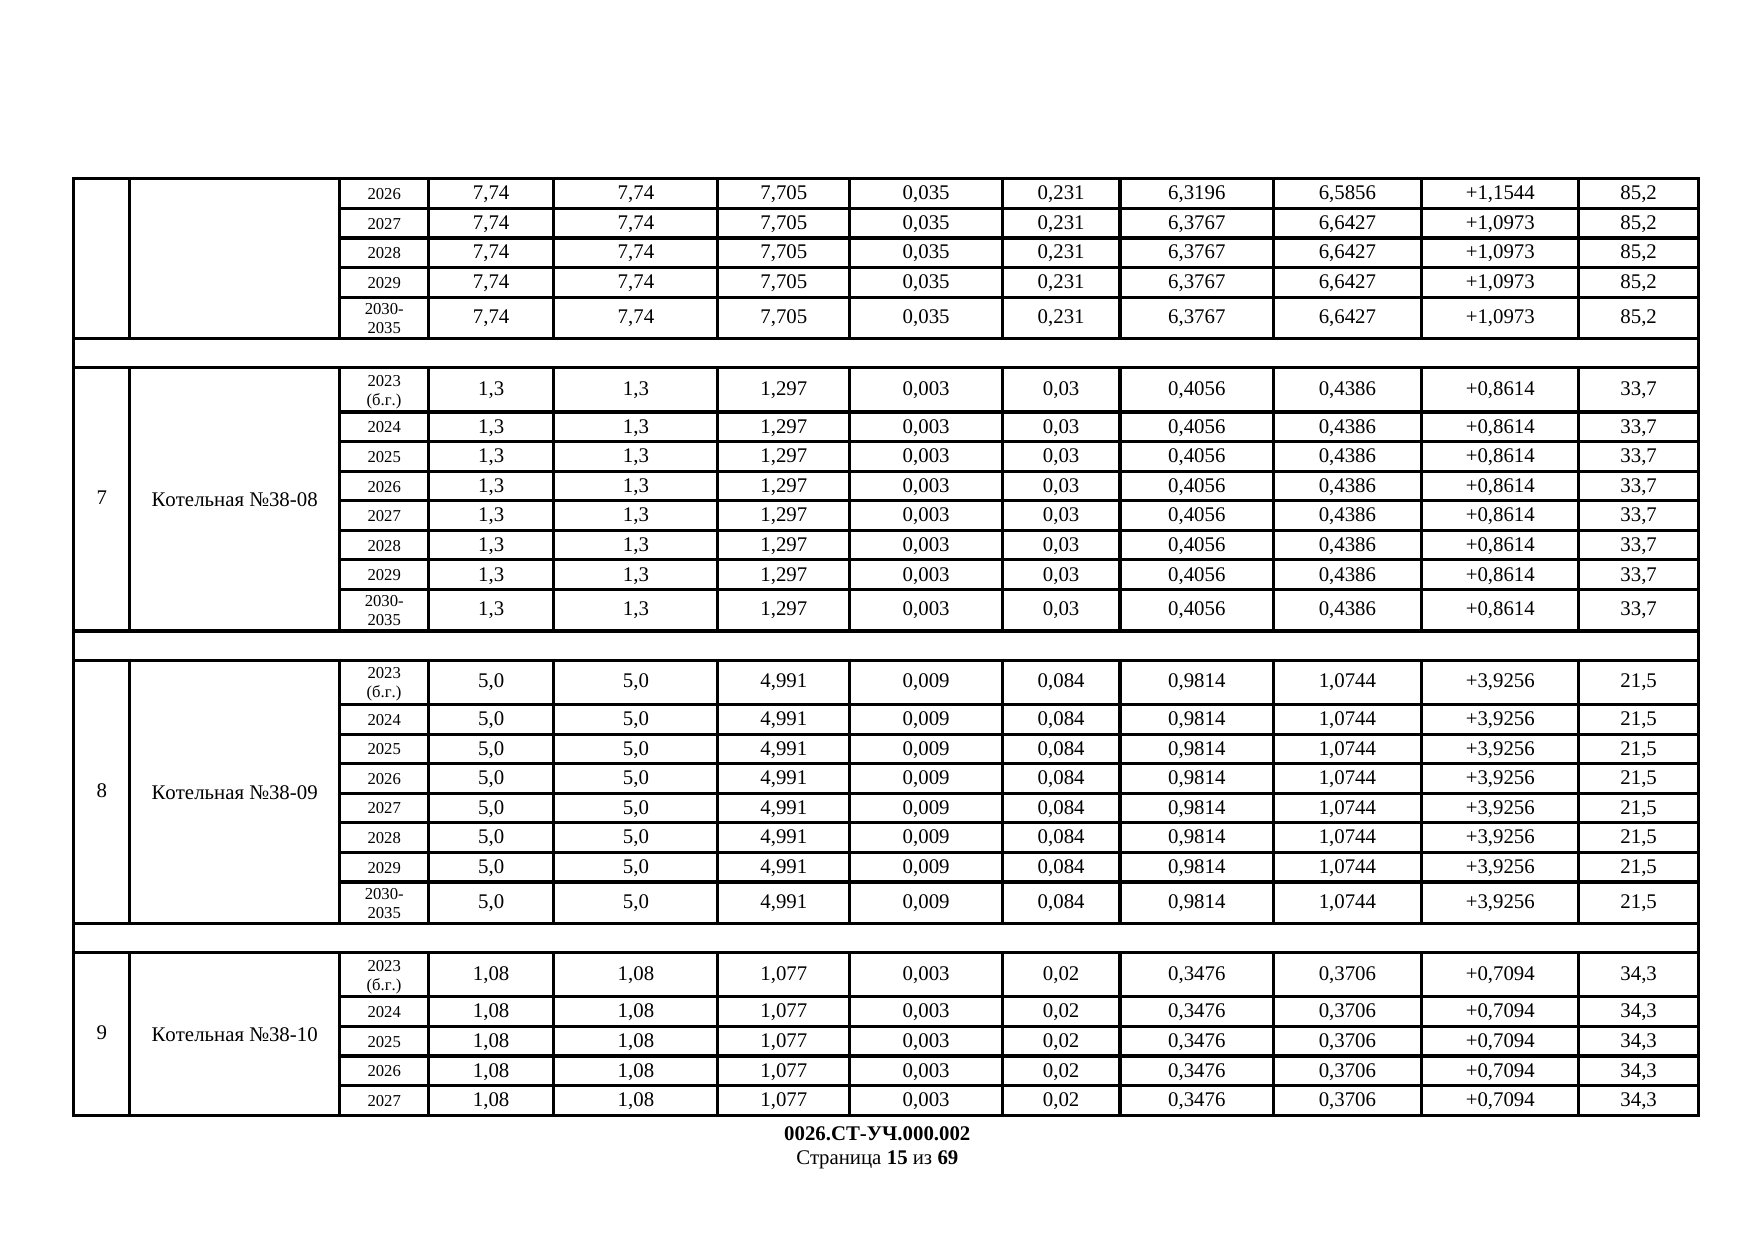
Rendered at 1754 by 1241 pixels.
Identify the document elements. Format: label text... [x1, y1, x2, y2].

table_cell 33,7 [1580, 591, 1697, 629]
table_cell 6,3767 [1122, 299, 1272, 337]
table_cell 0,3476 [1122, 998, 1272, 1025]
table_cell 1,077 [719, 1028, 848, 1054]
table_cell 0,009 [851, 824, 1001, 851]
table_cell +3,9256 [1423, 765, 1577, 792]
table_cell 5,0 [555, 662, 716, 703]
table_cell 1,297 [719, 414, 848, 440]
table_cell 6,6427 [1275, 299, 1420, 337]
table_cell 0,003 [851, 1058, 1001, 1084]
table_cell 0,009 [851, 662, 1001, 703]
table_cell 0,03 [1004, 414, 1118, 440]
table_cell 0,003 [851, 502, 1001, 529]
table_cell 0,4056 [1122, 532, 1272, 558]
table_cell +0,7094 [1423, 1058, 1577, 1084]
table_cell 6,6427 [1275, 210, 1420, 236]
table_cell 0,009 [851, 706, 1001, 732]
table_cell 6,3196 [1122, 180, 1272, 207]
table_cell 0,035 [851, 269, 1001, 296]
table_cell +0,8614 [1423, 414, 1577, 440]
table_cell 0,03 [1004, 502, 1118, 529]
table_cell 7,705 [719, 210, 848, 236]
table_cell 0,003 [851, 954, 1001, 995]
table_cell 0,9814 [1122, 795, 1272, 821]
table_cell [75, 340, 1697, 366]
table_cell 0,3476 [1122, 954, 1272, 995]
table_cell 1,0744 [1275, 736, 1420, 762]
table_cell 7,74 [555, 240, 716, 266]
table_cell 5,0 [555, 765, 716, 792]
table_cell 0,4056 [1122, 473, 1272, 499]
table_cell +1,0973 [1423, 210, 1577, 236]
table_cell 0,3476 [1122, 1028, 1272, 1054]
table_cell 0,4056 [1122, 414, 1272, 440]
table_cell 21,5 [1580, 662, 1697, 703]
table_cell 2025 [341, 736, 427, 762]
table_cell 1,0744 [1275, 706, 1420, 732]
table_cell 0,009 [851, 736, 1001, 762]
table_cell 1,297 [719, 369, 848, 410]
table_cell 1,297 [719, 591, 848, 629]
table_cell 1,0744 [1275, 824, 1420, 851]
table_cell 21,5 [1580, 884, 1697, 922]
table_cell Котельная №38-10 [131, 954, 338, 1113]
table_cell 7 [75, 369, 128, 629]
table_cell 33,7 [1580, 414, 1697, 440]
table_cell 6,3767 [1122, 210, 1272, 236]
table_cell 0,4056 [1122, 561, 1272, 588]
table_cell 5,0 [555, 824, 716, 851]
table_cell 1,077 [719, 1087, 848, 1113]
table_cell 1,0744 [1275, 854, 1420, 880]
table_cell +0,8614 [1423, 591, 1577, 629]
table_cell 0,084 [1004, 706, 1118, 732]
table_cell 0,3706 [1275, 1028, 1420, 1054]
table_cell 5,0 [555, 884, 716, 922]
table_cell 5,0 [430, 795, 552, 821]
table_cell 0,009 [851, 795, 1001, 821]
table_cell 0,231 [1004, 240, 1118, 266]
table_cell 0,4386 [1275, 561, 1420, 588]
table_cell +1,0973 [1423, 269, 1577, 296]
table_cell 33,7 [1580, 369, 1697, 410]
table_cell 0,003 [851, 561, 1001, 588]
table_cell 4,991 [719, 884, 848, 922]
table_cell 5,0 [555, 706, 716, 732]
table_cell +0,7094 [1423, 1028, 1577, 1054]
table_cell Котельная №38-08 [131, 369, 338, 629]
table_cell 7,74 [555, 180, 716, 207]
table_cell [75, 925, 1697, 951]
table_cell 1,3 [555, 473, 716, 499]
table_cell +3,9256 [1423, 824, 1577, 851]
table_cell 1,3 [555, 591, 716, 629]
table_cell 1,08 [555, 954, 716, 995]
table_cell 2023 (б.г.) [341, 369, 427, 410]
table_cell 0,9814 [1122, 854, 1272, 880]
table_cell 0,084 [1004, 736, 1118, 762]
table_cell 0,084 [1004, 884, 1118, 922]
table_cell 6,3767 [1122, 269, 1272, 296]
table_cell 7,705 [719, 299, 848, 337]
table_cell 1,0744 [1275, 662, 1420, 703]
table_cell 85,2 [1580, 180, 1697, 207]
table_cell 0,035 [851, 210, 1001, 236]
table_cell 2028 [341, 532, 427, 558]
table_cell 7,74 [430, 299, 552, 337]
table_cell +1,1544 [1423, 180, 1577, 207]
table_cell 1,3 [555, 443, 716, 469]
table_cell 34,3 [1580, 1087, 1697, 1113]
table_cell 33,7 [1580, 473, 1697, 499]
table_cell 1,3 [555, 369, 716, 410]
table_cell 0,9814 [1122, 662, 1272, 703]
table_cell 1,08 [555, 1087, 716, 1113]
table_cell 2023 (б.г.) [341, 662, 427, 703]
table_cell 8 [75, 662, 128, 922]
table_cell 4,991 [719, 736, 848, 762]
table_cell 0,003 [851, 1087, 1001, 1113]
table_cell 7,74 [430, 210, 552, 236]
table_cell 7,705 [719, 269, 848, 296]
table_cell 2026 [341, 1058, 427, 1084]
table_cell 2029 [341, 854, 427, 880]
table_cell 0,035 [851, 180, 1001, 207]
table_cell 1,297 [719, 443, 848, 469]
table_cell 2023 (б.г.) [341, 954, 427, 995]
table_cell 34,3 [1580, 998, 1697, 1025]
table_cell 1,297 [719, 473, 848, 499]
table_cell 5,0 [555, 736, 716, 762]
table_cell 1,0744 [1275, 795, 1420, 821]
table_cell 0,9814 [1122, 706, 1272, 732]
table_cell 1,077 [719, 954, 848, 995]
table_cell 1,077 [719, 998, 848, 1025]
table_cell 0,4056 [1122, 502, 1272, 529]
table_cell 0,4386 [1275, 414, 1420, 440]
table_cell 0,035 [851, 299, 1001, 337]
table_cell +0,8614 [1423, 561, 1577, 588]
table_cell 2024 [341, 706, 427, 732]
table_cell 0,003 [851, 473, 1001, 499]
table_cell 0,03 [1004, 369, 1118, 410]
table_cell 1,08 [555, 998, 716, 1025]
table_cell +3,9256 [1423, 854, 1577, 880]
table_cell 0,3476 [1122, 1058, 1272, 1084]
table_cell 1,3 [430, 502, 552, 529]
table_cell +3,9256 [1423, 884, 1577, 922]
table_cell 0,03 [1004, 473, 1118, 499]
table_cell 0,009 [851, 765, 1001, 792]
table_cell 2030- 2035 [341, 591, 427, 629]
table_cell 21,5 [1580, 736, 1697, 762]
table_cell 0,3706 [1275, 1087, 1420, 1113]
table_cell 1,3 [555, 502, 716, 529]
table_cell 0,009 [851, 884, 1001, 922]
table_cell 0,084 [1004, 854, 1118, 880]
table_cell 1,3 [430, 414, 552, 440]
table_cell 1,08 [555, 1058, 716, 1084]
table_cell 2027 [341, 210, 427, 236]
table_cell 0,231 [1004, 269, 1118, 296]
table_cell 1,3 [555, 414, 716, 440]
table_cell 7,705 [719, 180, 848, 207]
table_cell 1,0744 [1275, 884, 1420, 922]
table_cell 7,74 [430, 240, 552, 266]
table_cell 2024 [341, 998, 427, 1025]
table_cell 0,02 [1004, 1087, 1118, 1113]
table_cell 0,4056 [1122, 369, 1272, 410]
table_cell 2027 [341, 502, 427, 529]
table_cell 33,7 [1580, 502, 1697, 529]
table_cell 1,3 [555, 561, 716, 588]
table_cell 0,9814 [1122, 824, 1272, 851]
table_cell 6,6427 [1275, 269, 1420, 296]
table_cell 0,03 [1004, 591, 1118, 629]
table_cell 0,003 [851, 591, 1001, 629]
table_cell 0,084 [1004, 795, 1118, 821]
table_cell 0,4386 [1275, 532, 1420, 558]
table_cell 2027 [341, 795, 427, 821]
table_cell 0,3706 [1275, 1058, 1420, 1084]
table_cell +0,8614 [1423, 473, 1577, 499]
table_cell 34,3 [1580, 1028, 1697, 1054]
table_cell 4,991 [719, 854, 848, 880]
table_cell 33,7 [1580, 561, 1697, 588]
table_cell 5,0 [430, 736, 552, 762]
table_cell 0,3476 [1122, 1087, 1272, 1113]
table_cell 1,3 [555, 532, 716, 558]
table_cell +0,8614 [1423, 443, 1577, 469]
table_cell 1,3 [430, 591, 552, 629]
table_cell 33,7 [1580, 443, 1697, 469]
table_cell +3,9256 [1423, 795, 1577, 821]
table_cell 4,991 [719, 706, 848, 732]
table_cell 0,084 [1004, 824, 1118, 851]
table_cell 2027 [341, 1087, 427, 1113]
table_cell 0,231 [1004, 180, 1118, 207]
table_cell 2029 [341, 269, 427, 296]
table_cell 21,5 [1580, 706, 1697, 732]
table_cell 4,991 [719, 662, 848, 703]
table_cell 5,0 [430, 824, 552, 851]
table_cell 0,003 [851, 532, 1001, 558]
table_cell 0,9814 [1122, 765, 1272, 792]
table_cell 5,0 [430, 662, 552, 703]
table_cell 1,297 [719, 502, 848, 529]
table_cell Котельная №38-09 [131, 662, 338, 922]
table_cell 2028 [341, 824, 427, 851]
table_cell 6,6427 [1275, 240, 1420, 266]
table_cell 1,3 [430, 369, 552, 410]
table_cell 0,4386 [1275, 443, 1420, 469]
table_cell 85,2 [1580, 240, 1697, 266]
table_cell 34,3 [1580, 954, 1697, 995]
table_cell 21,5 [1580, 765, 1697, 792]
table_cell 6,3767 [1122, 240, 1272, 266]
table_cell 1,08 [430, 1058, 552, 1084]
table_cell 33,7 [1580, 532, 1697, 558]
table_cell 1,08 [430, 954, 552, 995]
table_cell 0,4386 [1275, 369, 1420, 410]
table_cell +0,8614 [1423, 532, 1577, 558]
table_cell 7,74 [555, 269, 716, 296]
table_cell 5,0 [555, 795, 716, 821]
table_cell 5,0 [430, 706, 552, 732]
table_cell 0,003 [851, 443, 1001, 469]
table_cell 1,08 [555, 1028, 716, 1054]
table_cell 0,035 [851, 240, 1001, 266]
table_cell 1,297 [719, 561, 848, 588]
table_cell 1,3 [430, 473, 552, 499]
table_cell [75, 633, 1697, 658]
table_cell 85,2 [1580, 299, 1697, 337]
table_cell 1,3 [430, 561, 552, 588]
table_cell +3,9256 [1423, 662, 1577, 703]
table_cell +0,7094 [1423, 1087, 1577, 1113]
table_cell 0,03 [1004, 443, 1118, 469]
table_cell 5,0 [430, 854, 552, 880]
table_cell 0,02 [1004, 1028, 1118, 1054]
table_cell +1,0973 [1423, 240, 1577, 266]
table_cell 0,231 [1004, 210, 1118, 236]
table_cell 2026 [341, 180, 427, 207]
table_cell 2026 [341, 473, 427, 499]
table_cell 7,705 [719, 240, 848, 266]
table_cell 0,003 [851, 998, 1001, 1025]
table_cell 0,02 [1004, 1058, 1118, 1084]
table_cell +0,7094 [1423, 954, 1577, 995]
table_cell 4,991 [719, 765, 848, 792]
table_cell 0,02 [1004, 998, 1118, 1025]
table_cell +1,0973 [1423, 299, 1577, 337]
table_cell +0,7094 [1423, 998, 1577, 1025]
table_cell 7,74 [430, 269, 552, 296]
table_cell 0,4386 [1275, 473, 1420, 499]
table_cell 85,2 [1580, 210, 1697, 236]
table_cell 34,3 [1580, 1058, 1697, 1084]
table_cell 0,9814 [1122, 736, 1272, 762]
table_cell +3,9256 [1423, 706, 1577, 732]
table_cell 21,5 [1580, 824, 1697, 851]
table_cell 2025 [341, 443, 427, 469]
table_cell 0,4386 [1275, 591, 1420, 629]
table_cell 0,4386 [1275, 502, 1420, 529]
table_cell 1,08 [430, 1087, 552, 1113]
table_cell 21,5 [1580, 854, 1697, 880]
table_cell 1,3 [430, 443, 552, 469]
table_cell 1,297 [719, 532, 848, 558]
table_cell 85,2 [1580, 269, 1697, 296]
table_cell 0,231 [1004, 299, 1118, 337]
table_cell 0,009 [851, 854, 1001, 880]
table_cell 9 [75, 954, 128, 1113]
table_cell 2029 [341, 561, 427, 588]
table_cell 0,003 [851, 414, 1001, 440]
table_cell 2026 [341, 765, 427, 792]
table_cell 2025 [341, 1028, 427, 1054]
table_cell 21,5 [1580, 795, 1697, 821]
table_cell 5,0 [430, 884, 552, 922]
table_cell 1,3 [430, 532, 552, 558]
table_cell 0,03 [1004, 532, 1118, 558]
table_cell 7,74 [555, 299, 716, 337]
table_cell 0,003 [851, 369, 1001, 410]
table_cell 0,02 [1004, 954, 1118, 995]
table_cell 0,4056 [1122, 443, 1272, 469]
table_cell 6,5856 [1275, 180, 1420, 207]
table_cell 5,0 [555, 854, 716, 880]
table_cell 5,0 [430, 765, 552, 792]
table_cell 7,74 [430, 180, 552, 207]
table_cell +3,9256 [1423, 736, 1577, 762]
table_cell 0,03 [1004, 561, 1118, 588]
table_cell 0,003 [851, 1028, 1001, 1054]
table_cell 2024 [341, 414, 427, 440]
table_cell +0,8614 [1423, 502, 1577, 529]
table_cell 2028 [341, 240, 427, 266]
table_cell 2030- 2035 [341, 299, 427, 337]
table_cell 0,4056 [1122, 591, 1272, 629]
table_cell 1,077 [719, 1058, 848, 1084]
table_cell 0,9814 [1122, 884, 1272, 922]
table_cell 0,3706 [1275, 998, 1420, 1025]
table_cell 0,3706 [1275, 954, 1420, 995]
table_cell 0,084 [1004, 765, 1118, 792]
table_cell 4,991 [719, 824, 848, 851]
table_cell +0,8614 [1423, 369, 1577, 410]
table_cell 2030- 2035 [341, 884, 427, 922]
table_cell 7,74 [555, 210, 716, 236]
table_cell 1,0744 [1275, 765, 1420, 792]
table_cell 1,08 [430, 998, 552, 1025]
table_cell 0,084 [1004, 662, 1118, 703]
table_cell 1,08 [430, 1028, 552, 1054]
table_cell 4,991 [719, 795, 848, 821]
